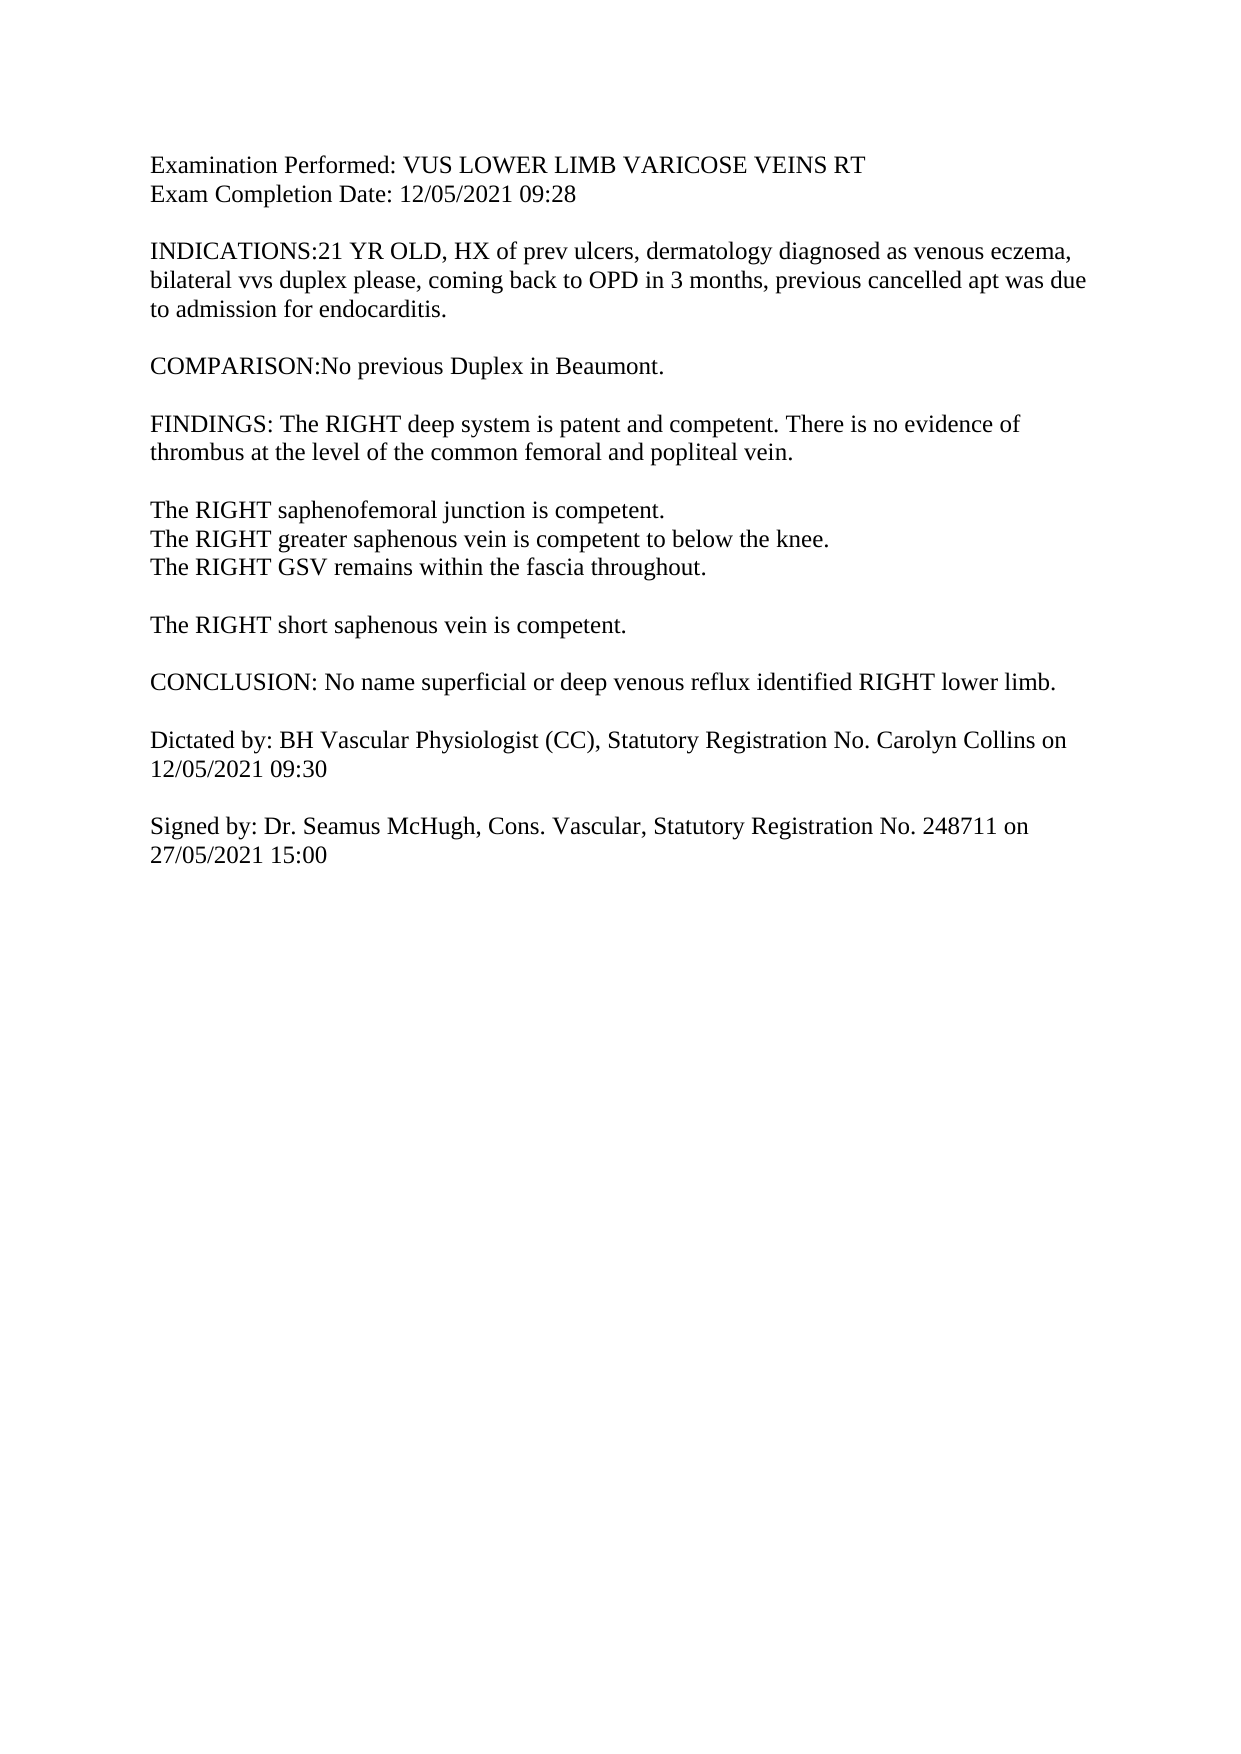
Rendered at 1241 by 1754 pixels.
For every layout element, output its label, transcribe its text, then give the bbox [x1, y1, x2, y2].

text Examination Performed: VUS LOWER LIMB VARICOSE VEINS RT Exam Completion Date: 12/05/2021 09:28 INDICATIONS:21 YR OLD, HX of prev ulcers, dermatology diagnosed as venous eczema, bilateral vvs duplex please, coming back to OPD in 3 months, previous cancelled apt was due to admission for endocarditis. COMPARISON:No previous Duplex in Beaumont. FINDINGS: The RIGHT deep system is patent and competent. There is no evidence of thrombus at the level of the common femoral and popliteal vein. The RIGHT saphenofemoral junction is competent. The RIGHT greater saphenous vein is competent to below the knee. The RIGHT GSV remains within the fascia throughout. The RIGHT short saphenous vein is competent. CONCLUSION: No name superficial or deep venous reflux identified RIGHT lower limb. Dictated by: BH Vascular Physiologist (CC), Statutory Registration No. Carolyn Collins on 12/05/2021 09:30 Signed by: Dr. Seamus McHugh, Cons. Vascular, Statutory Registration No. 248711 on 27/05/2021 15:00 [150, 150, 1090, 869]
